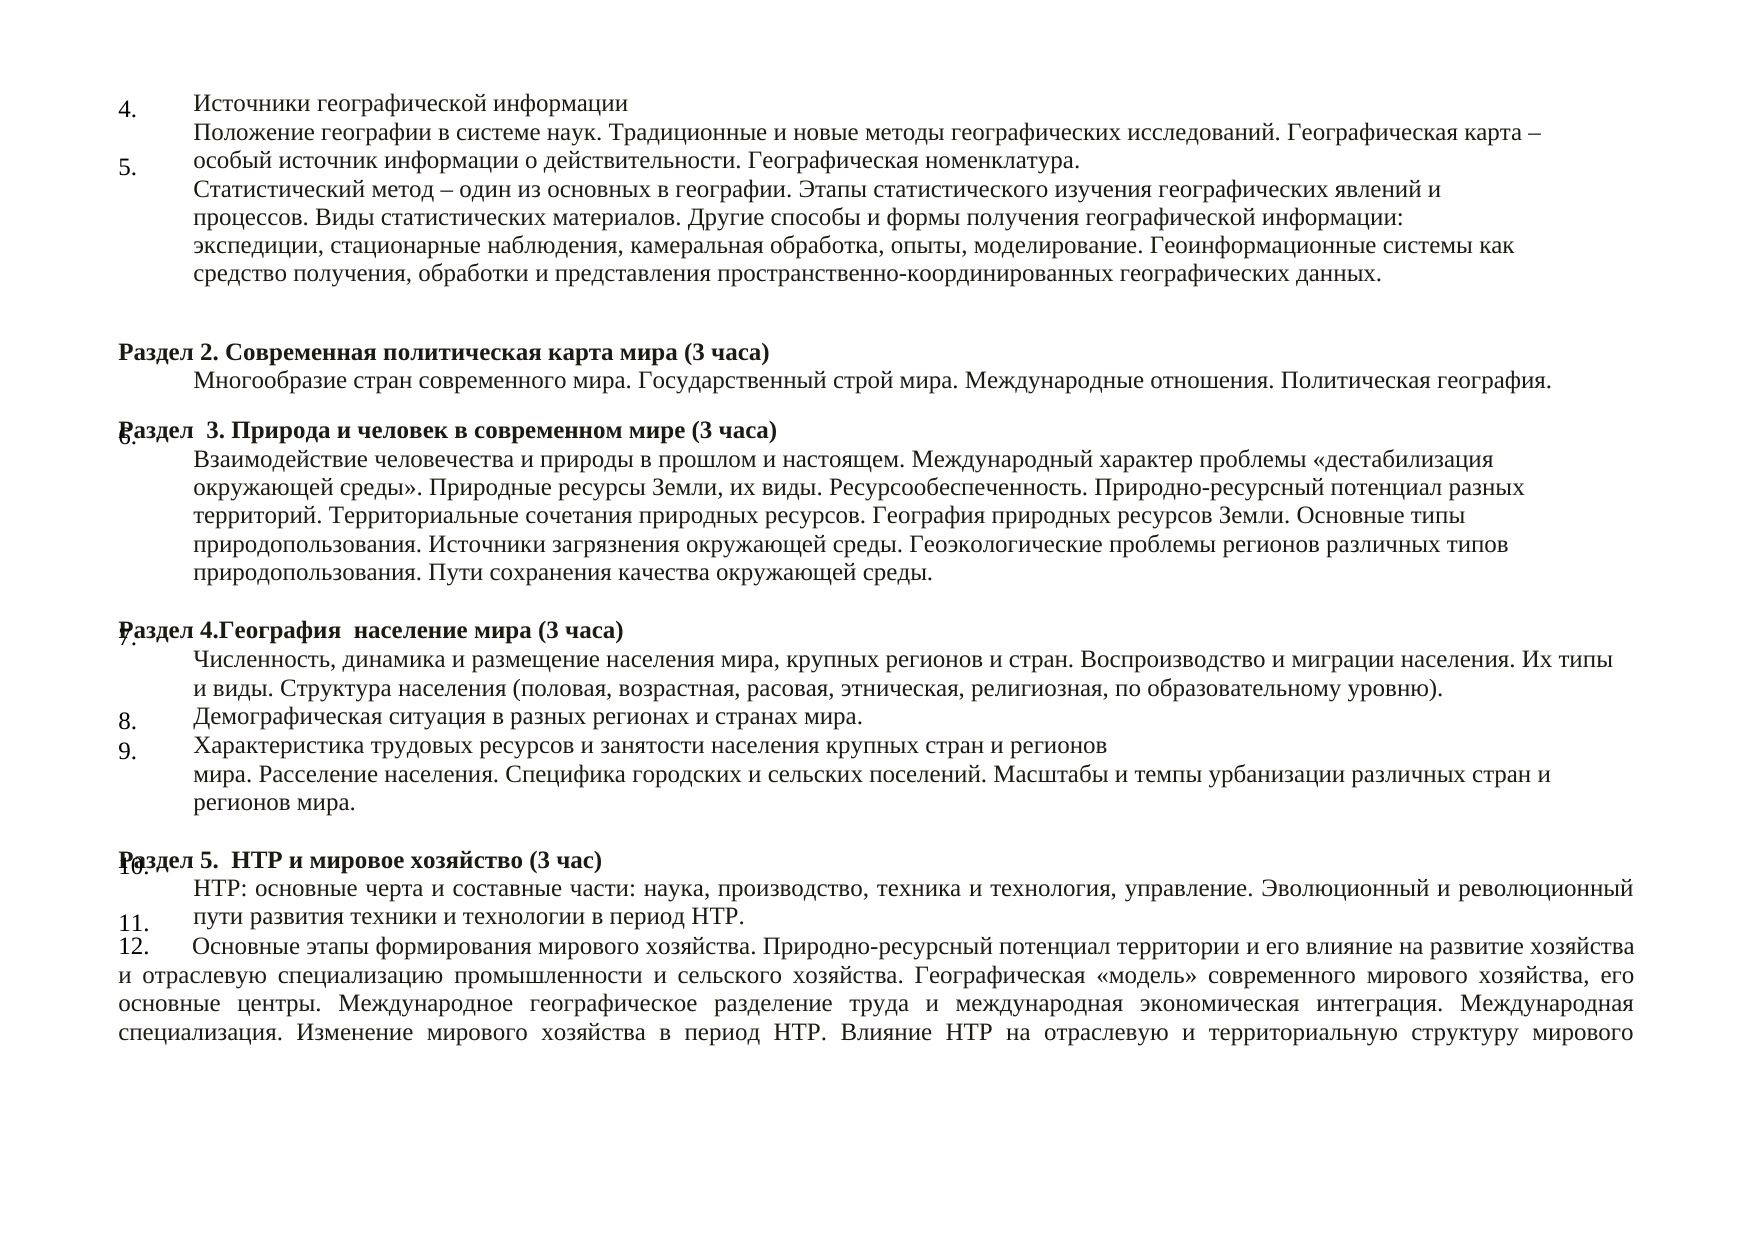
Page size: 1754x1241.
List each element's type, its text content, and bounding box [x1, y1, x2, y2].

list Численность, динамика и размещение населения мира, крупных регионов и стран. Воспроизводство и миграции населения. Их типы и виды. Структура населения (половая, возрастная, расовая, этническая, религиозная, по образовательному уровню). Демографическая ситуация в разных регионах и странах мира. [193, 645, 1625, 730]
list Статистический метод – один из основных в географии. Этапы статистического изучения географических явлений и процессов. Виды статистических материалов. Другие способы и формы получения географической информации: экспедиции, стационарные наблюдения, камеральная обработка, опыты, моделирование. Геоинформационные системы как средство получения, обработки и представления пространственно-координированных географических данных. [193, 175, 1527, 287]
list Характеристика трудовых ресурсов и занятости населения крупных стран и регионов [193, 730, 1636, 759]
list Источники географической информации [193, 88, 1636, 117]
text Раздел 3. Природа и человек в современном мире (3 часа) [118, 415, 1636, 444]
list Положение географии в системе наук. Традиционные и новые методы географических исследований. Географическая карта – особый источник информации о действительности. Географическая номенклатура. [193, 118, 1552, 174]
text Раздел 5. НТР и мировое хозяйство (3 час) [118, 845, 1636, 874]
text Раздел 4.География население мира (3 часа) [118, 616, 1636, 644]
list Взаимодействие человечества и природы в прошлом и настоящем. Международный характер проблемы «дестабилизация окружающей среды». Природные ресурсы Земли, их виды. Ресурсообеспеченность. Природно-ресурсный потенциал разных территорий. Территориальные сочетания природных ресурсов. География природных ресурсов Земли. Основные типы природопользования. Источники загрязнения окружающей среды. Геоэкологические проблемы регионов различных типов природопользования. Пути сохранения качества окружающей среды. [193, 445, 1636, 586]
list НТР: основные черта и составные части: наука, производство, техника и технология, управление. Эволюционный и революционный пути развития техники и технологии в период НТР. [193, 874, 1636, 930]
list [118, 932, 1636, 1046]
list мира. Расселение населения. Специфика городских и сельских поселений. Масштабы и темпы урбанизации различных стран и регионов мира. [193, 760, 1579, 816]
list Многообразие стран современного мира. Государственный строй мира. Международные отношения. Политическая география. [193, 366, 1636, 394]
text Раздел 2. Современная политическая карта мира (3 часа) [118, 337, 1636, 366]
